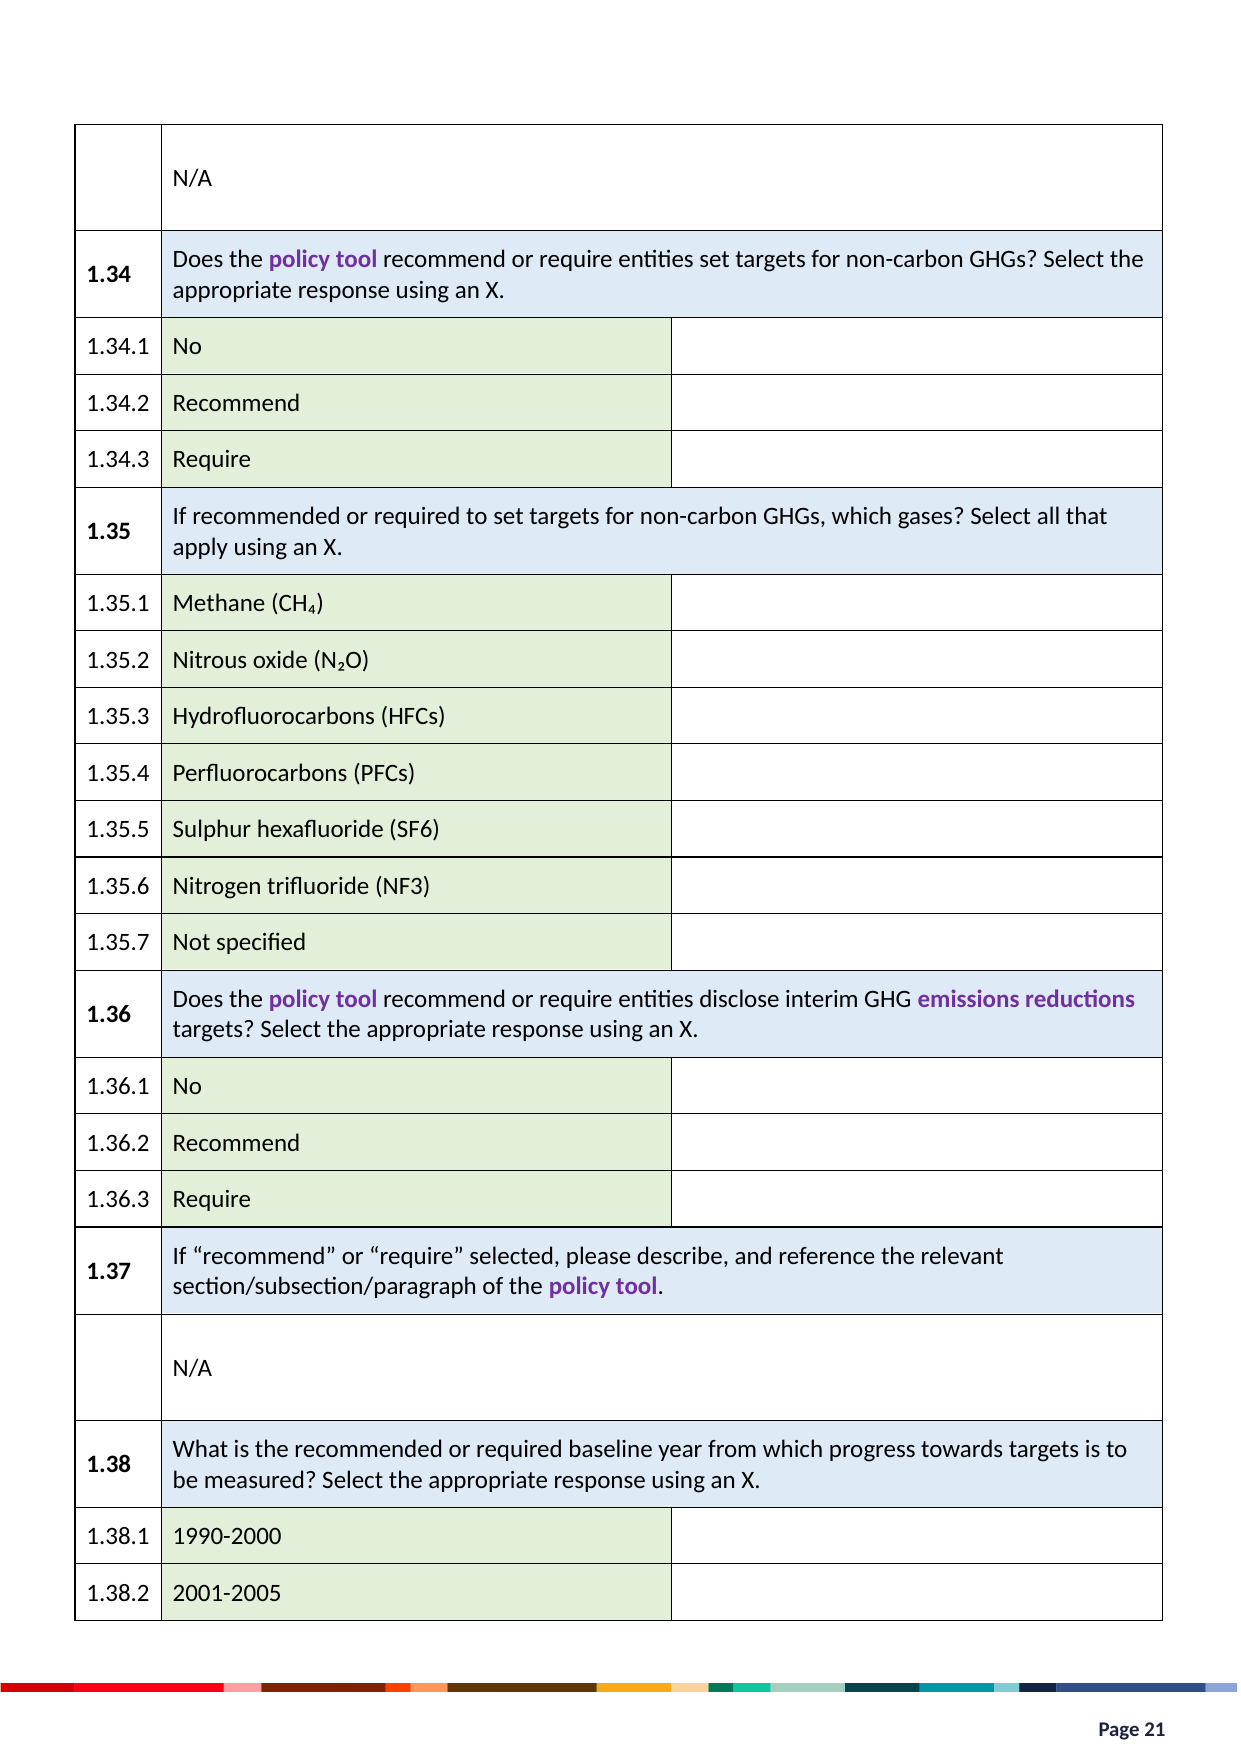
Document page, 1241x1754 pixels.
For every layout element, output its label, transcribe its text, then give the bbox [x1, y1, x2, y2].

table_cell 1990-2000 [162, 1508, 671, 1563]
table_cell If “recommend” or “require” selected, please describe, and reference the relevant section/subsection/paragraph of the policy tool. [162, 1228, 1162, 1313]
table_cell If recommended or required to set targets for non-carbon GHGs, which gases? Select all that apply using an X. [162, 488, 1162, 574]
table_cell Methane (CH₄) [162, 575, 671, 630]
table_cell 1.36.2 [76, 1114, 161, 1170]
table_cell 1.35.6 [76, 858, 161, 913]
table_cell What is the recommended or required baseline year from which progress towards targets is to be measured? Select the appropriate response using an X. [162, 1421, 1162, 1507]
table_cell [76, 125, 161, 230]
table_cell [672, 375, 1162, 430]
table_cell Does the policy tool recommend or require entities disclose interim GHG emissions reductions targets? Select the appropriate response using an X. [162, 971, 1162, 1057]
table_cell 1.35.3 [76, 688, 161, 743]
table_cell 1.35.7 [76, 914, 161, 969]
table_cell 1.34.1 [76, 318, 161, 373]
table_cell Perfluorocarbons (PFCs) [162, 744, 671, 800]
table_cell [672, 575, 1162, 630]
table_cell [672, 318, 1162, 373]
table_cell 1.34.3 [76, 431, 161, 487]
table_cell Recommend [162, 1114, 671, 1170]
table_cell No [162, 318, 671, 373]
table_cell N/A [162, 125, 1162, 230]
table_cell 1.34.2 [76, 375, 161, 430]
table_cell [672, 1114, 1162, 1170]
table_cell [672, 631, 1162, 687]
table_cell 1.34 [76, 231, 161, 317]
table_cell 1.36 [76, 971, 161, 1057]
table_cell Does the policy tool recommend or require entities set targets for non-carbon GHGs? Select the appropriate response using an X. [162, 231, 1162, 317]
table_cell [672, 858, 1162, 913]
table_cell Not specified [162, 914, 671, 969]
table_cell 1.38.2 [76, 1564, 161, 1620]
table_cell 1.35.1 [76, 575, 161, 630]
table_cell [672, 914, 1162, 969]
table_cell [76, 1315, 161, 1420]
table_cell 1.38 [76, 1421, 161, 1507]
table_cell 1.35 [76, 488, 161, 574]
table_cell [672, 801, 1162, 856]
table_cell [672, 1508, 1162, 1563]
table_cell 1.35.2 [76, 631, 161, 687]
table_cell [672, 1171, 1162, 1226]
table_cell 1.35.5 [76, 801, 161, 856]
table_cell [672, 688, 1162, 743]
table_cell 1.35.4 [76, 744, 161, 800]
table_cell [672, 431, 1162, 487]
table_cell [672, 744, 1162, 800]
table_cell 1.36.1 [76, 1058, 161, 1113]
picture [0, 1683, 1236, 1692]
table_cell Nitrogen trifluoride (NF3) [162, 858, 671, 913]
table_cell Require [162, 1171, 671, 1226]
table_cell Require [162, 431, 671, 487]
table_cell Sulphur hexafluoride (SF6) [162, 801, 671, 856]
table_cell 1.37 [76, 1228, 161, 1313]
table_cell [672, 1564, 1162, 1620]
table_cell 1.38.1 [76, 1508, 161, 1563]
table_cell 1.36.3 [76, 1171, 161, 1226]
table_cell N/A [162, 1315, 1162, 1420]
table_cell Recommend [162, 375, 671, 430]
table_cell No [162, 1058, 671, 1113]
table_cell [672, 1058, 1162, 1113]
table_cell Nitrous oxide (N₂O) [162, 631, 671, 687]
table_cell 2001-2005 [162, 1564, 671, 1620]
table_cell Hydrofluorocarbons (HFCs) [162, 688, 671, 743]
